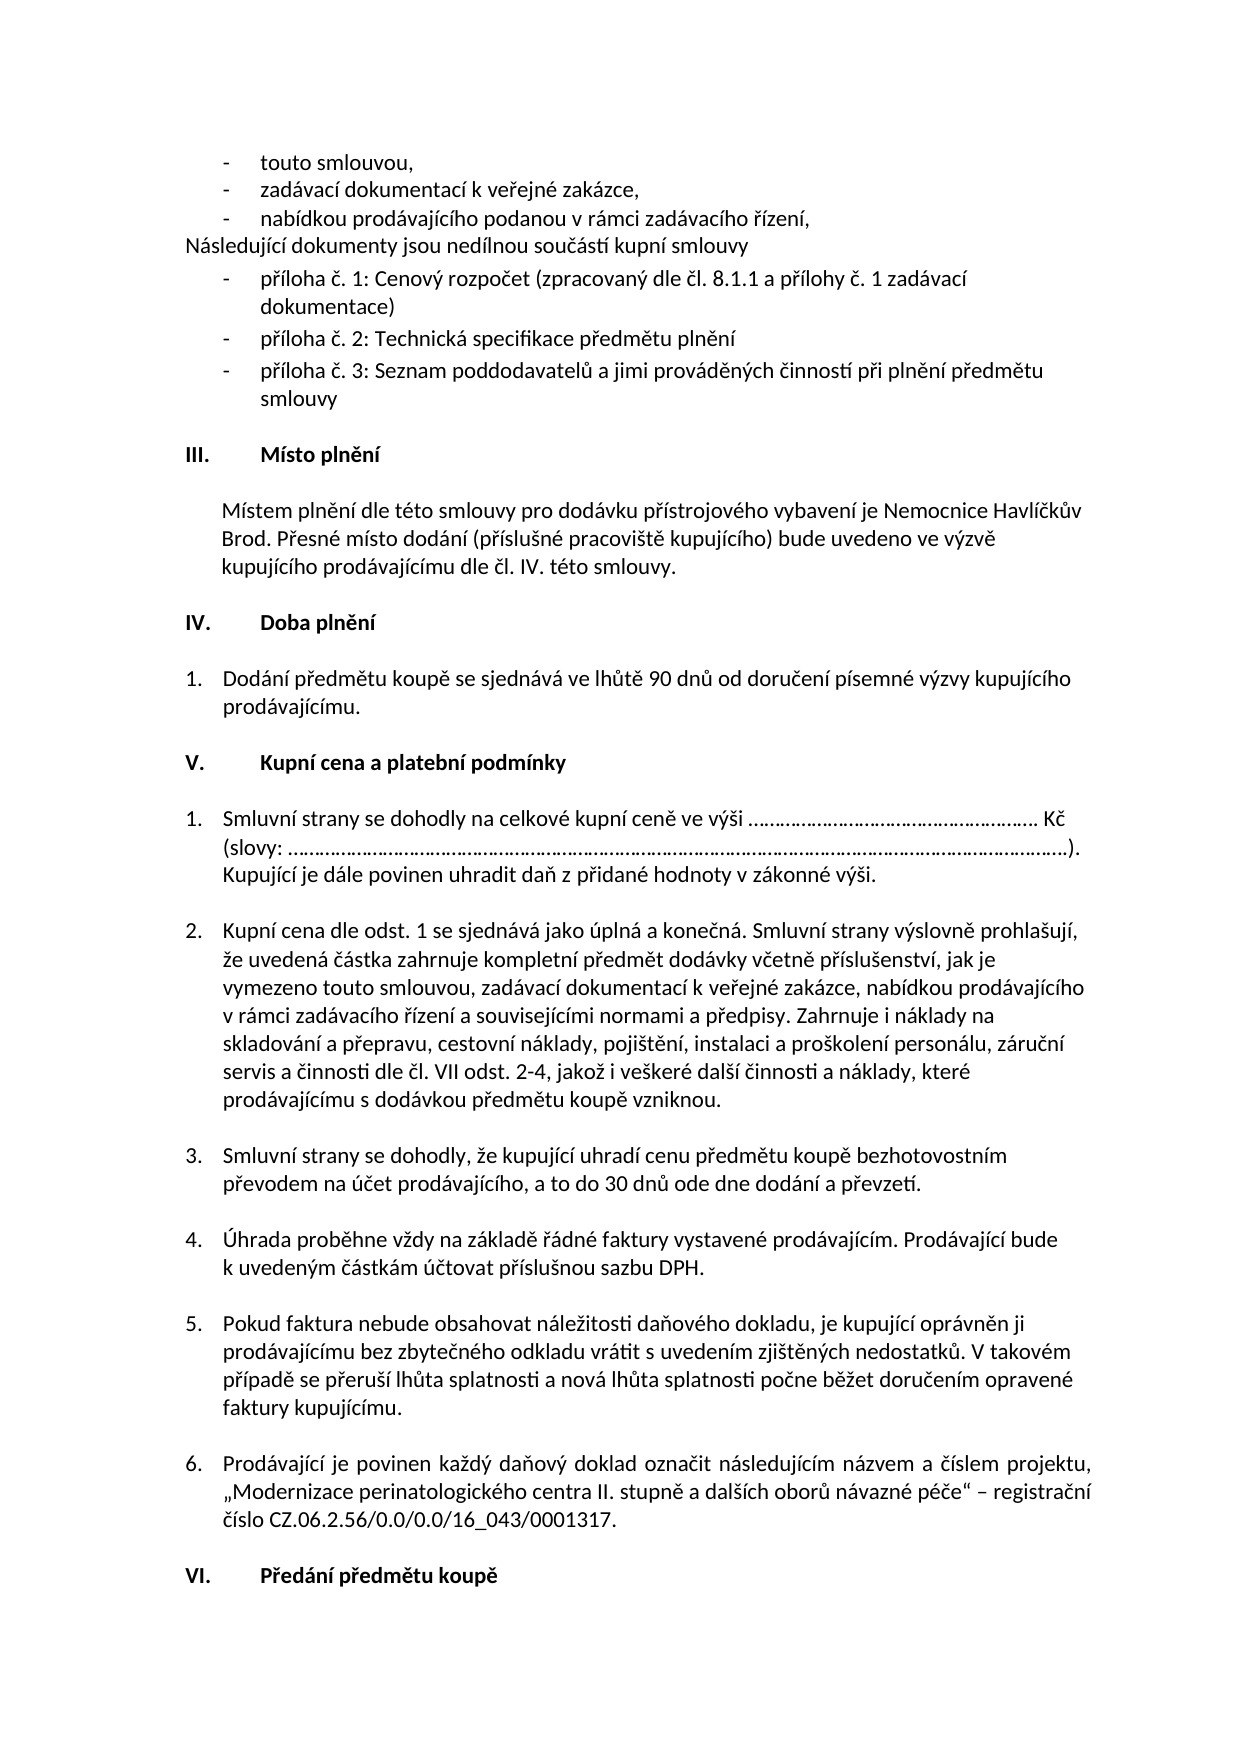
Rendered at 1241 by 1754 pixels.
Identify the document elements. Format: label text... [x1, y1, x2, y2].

list Místo plnění [185, 440, 1093, 468]
list příloha č. 2: Technická specifikace předmětu plnění [223, 324, 1093, 352]
list Smluvní strany se dohodly na celkové kupní ceně ve výši ………………………………………………. Kč [185, 804, 1093, 833]
list příloha č. 1: Cenový rozpočet (zpracovaný dle čl. 8.1.1 a přílohy č. 1 zadávací dokumentace) [223, 264, 1093, 320]
text Místem plnění dle této smlouvy pro dodávku přístrojového vybavení je Nemocnice Havlíčkův Brod. Přesné místo dodání (příslušné pracoviště kupujícího) bude uvedeno ve výzvě kupujícího prodávajícímu dle čl. IV. této smlouvy. [221, 496, 1093, 580]
list nabídkou prodávajícího podanou v rámci zadávacího řízení, [223, 204, 1093, 232]
list Kupní cena dle odst. 1 se sjednává jako úplná a konečná. Smluvní strany výslovně prohlašují, že uvedená částka zahrnuje kompletní předmět dodávky včetně příslušenství, jak je vymezeno touto smlouvou, zadávací dokumentací k veřejné zakázce, nabídkou prodávajícího v rámci zadávacího řízení a souvisejícími normami a předpisy. Zahrnuje i náklady na skladování a přepravu, cestovní náklady, pojištění, instalaci a proškolení personálu, záruční servis a činnosti dle čl. VII odst. 2-4, jakož i veškeré další činnosti a náklady, které prodávajícímu s dodávkou předmětu koupě vzniknou. [185, 917, 1093, 1113]
list Kupující je dále povinen uhradit daň z přidané hodnoty v zákonné výši. [223, 861, 1093, 889]
list Kupní cena a platební podmínky [185, 748, 1093, 777]
list Doba plnění [185, 608, 1093, 636]
list zadávací dokumentací k veřejné zakázce, [223, 176, 1093, 204]
list (slovy: ………………………………………………………………………………………………………………………………….). [223, 833, 1093, 861]
list Předání předmětu koupě [185, 1561, 1093, 1589]
list Prodávající je povinen každý daňový doklad označit následujícím názvem a číslem projektu, „Modernizace perinatologického centra II. stupně a dalších oborů návazné péče“ – registrační číslo CZ.06.2.56/0.0/0.0/16_043/0001317. [185, 1449, 1093, 1533]
list Pokud faktura nebude obsahovat náležitosti daňového dokladu, je kupující oprávněn ji prodávajícímu bez zbytečného odkladu vrátit s uvedením zjištěných nedostatků. V takovém případě se přeruší lhůta splatnosti a nová lhůta splatnosti počne běžet doručením opravené faktury kupujícímu. [185, 1309, 1093, 1421]
list Úhrada proběhne vždy na základě řádné faktury vystavené prodávajícím. Prodávající bude k uvedeným částkám účtovat příslušnou sazbu DPH. [185, 1225, 1093, 1281]
text Následující dokumenty jsou nedílnou součástí kupní smlouvy [148, 232, 1093, 260]
list Smluvní strany se dohodly, že kupující uhradí cenu předmětu koupě bezhotovostním převodem na účet prodávajícího, a to do 30 dnů ode dne dodání a převzetí. [185, 1141, 1093, 1197]
list Dodání předmětu koupě se sjednává ve lhůtě 90 dnů od doručení písemné výzvy kupujícího prodávajícímu. [185, 664, 1093, 721]
list příloha č. 3: Seznam poddodavatelů a jimi prováděných činností při plnění předmětu smlouvy [223, 356, 1093, 412]
list touto smlouvou, [223, 148, 1093, 176]
